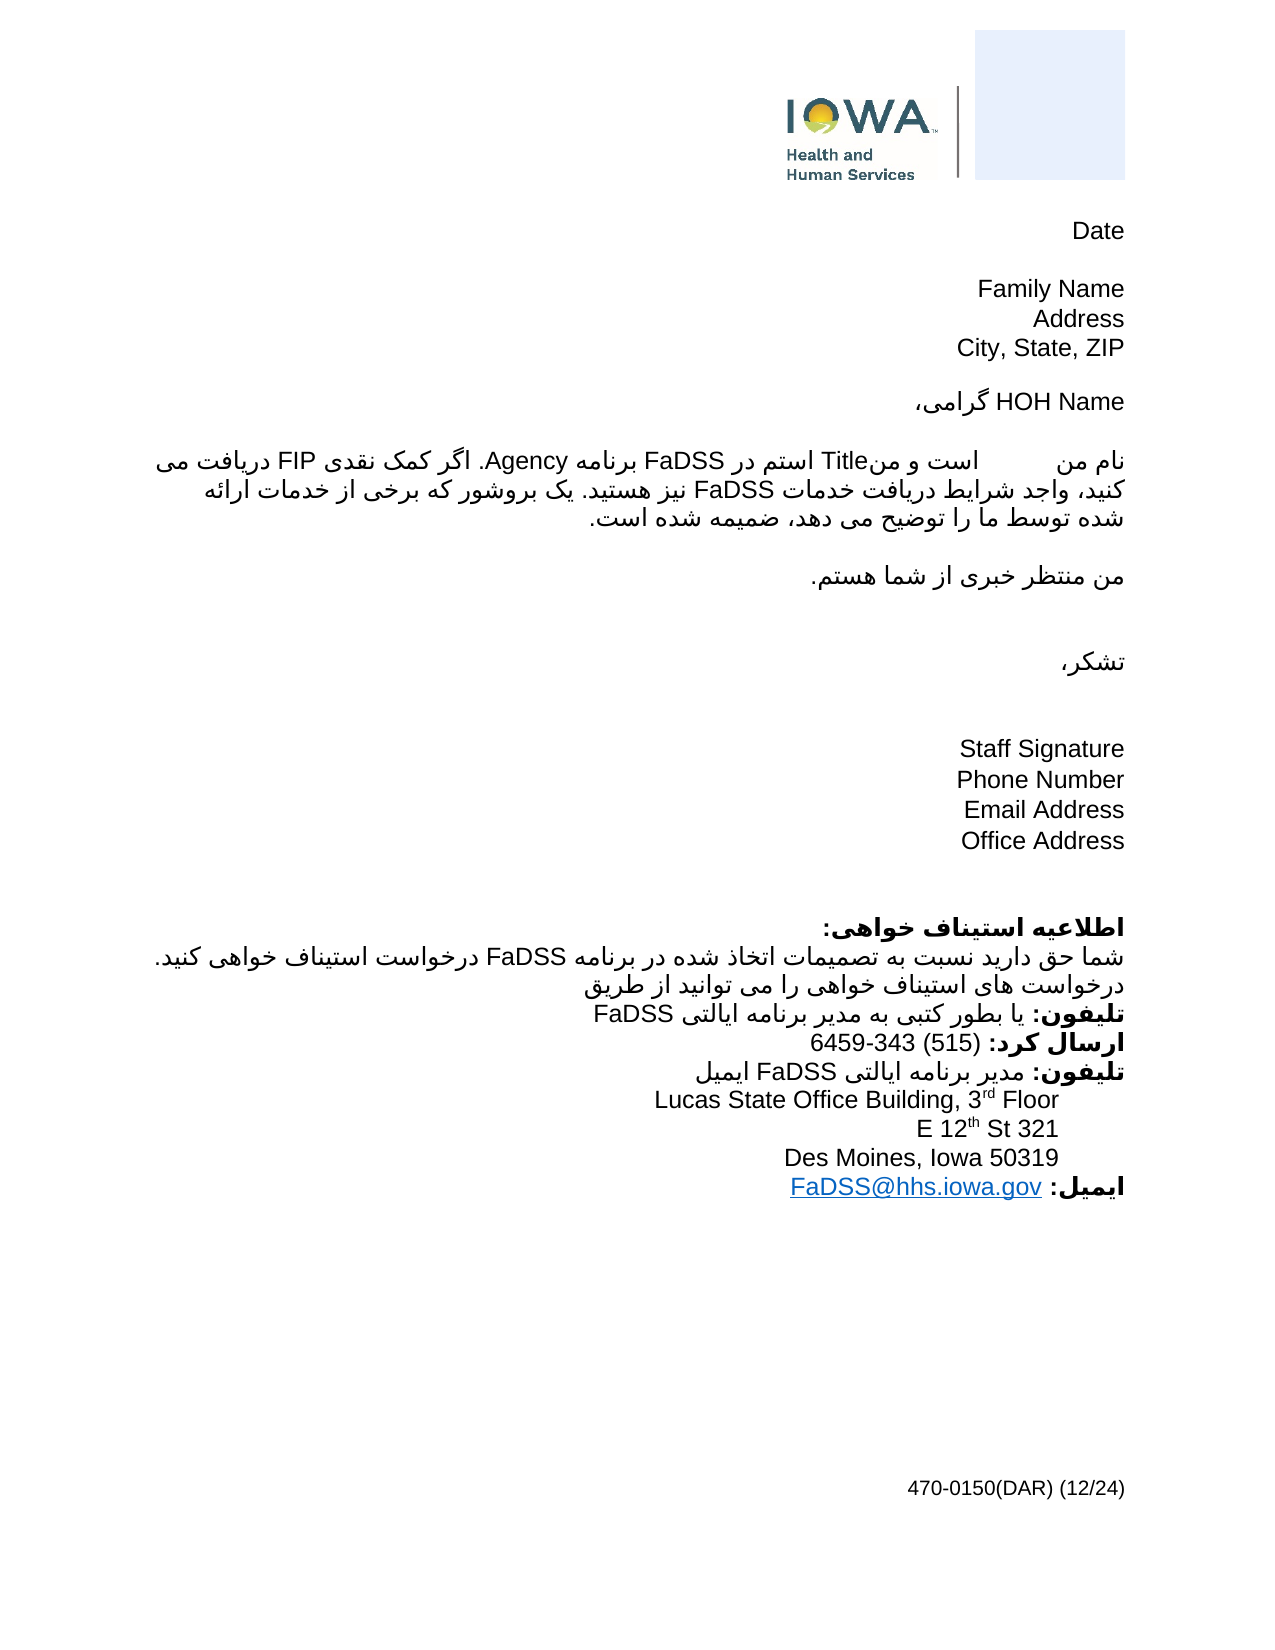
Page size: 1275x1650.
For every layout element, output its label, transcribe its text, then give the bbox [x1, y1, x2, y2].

text تلیفون: مدیر برنامه ایالتی FaDSS ایمیل [150, 1057, 1125, 1085]
text Lucas State Office Building, 3rd Floor 321 E 12th St Des Moines, Iowa 50319 ایمیل: FaDSS@hhs.iowa.gov [150, 1085, 1125, 1200]
text تشکر، [150, 647, 1125, 676]
picture [975, 30, 1125, 180]
text Office Address [150, 825, 1125, 855]
picture [787, 98, 938, 180]
text Email Address [150, 794, 1125, 825]
text Family Name Address City, State, ZIP [150, 273, 1125, 362]
text Staff Signature [150, 733, 1125, 764]
text نام من است و منTitle استم در FaDSS برنامه Agency. اگر کمک نقدی FIP دریافت می کنید، واجد شرایط دریافت خدمات FaDSS نیز هستید. یک بروشور که برخی از خدمات ارائه شده توسط ما را توضیح می دهد، ضمیمه شده است. [150, 446, 1125, 532]
text HOH Name گرامی، [150, 387, 1125, 417]
text Phone Number [150, 764, 1125, 794]
text Date [150, 215, 1125, 273]
text اطلاعیه استیناف خواهی: [150, 913, 1125, 942]
text من منتظر خبری از شما هستم. [150, 561, 1125, 589]
text شما حق دارید نسبت به تصمیمات اتخاذ شده در برنامه FaDSS درخواست استیناف خواهی کنید. درخواست های استیناف خواهی را می توانید از طریق تلیفون: یا بطور کتبی به مدیر برنامه ایالتی FaDSS ارسال کرد: (515) 343-6459 [150, 942, 1125, 1057]
